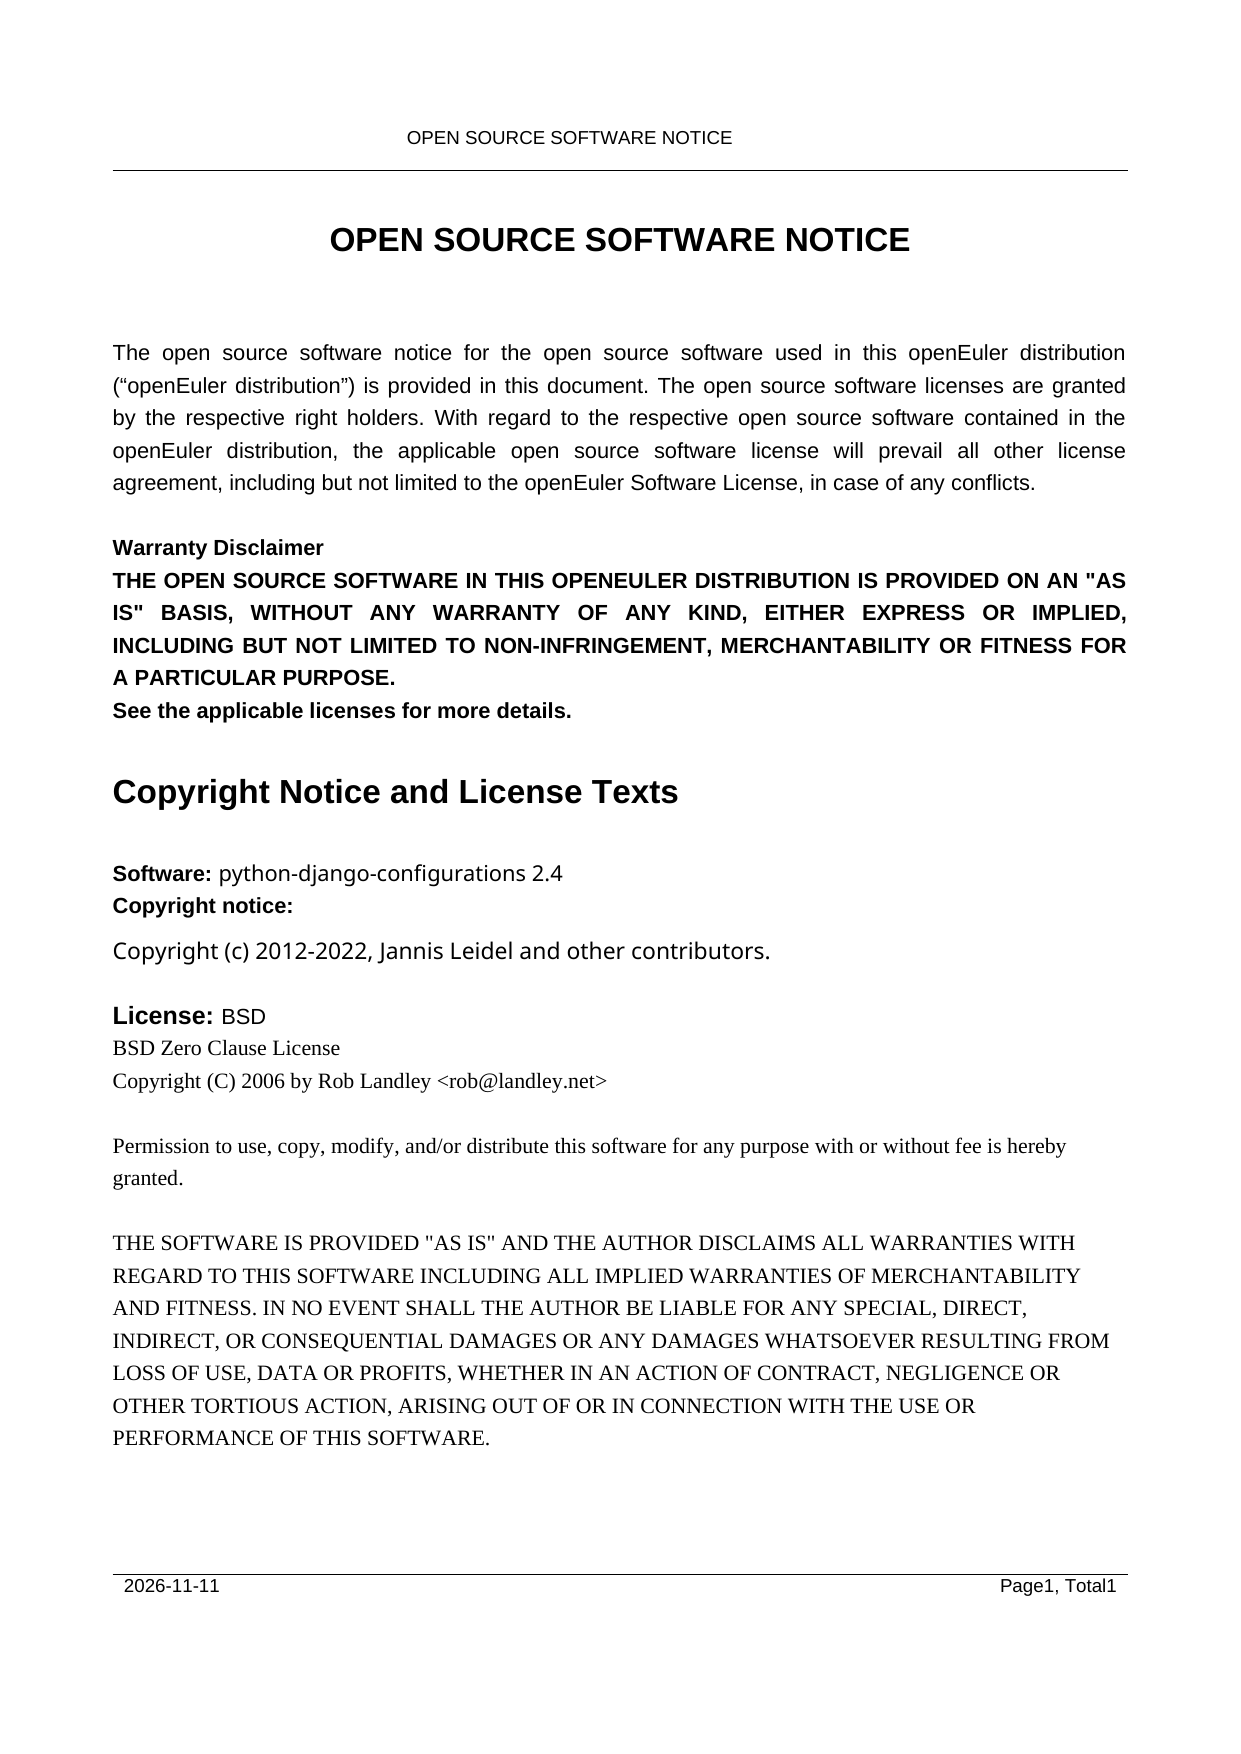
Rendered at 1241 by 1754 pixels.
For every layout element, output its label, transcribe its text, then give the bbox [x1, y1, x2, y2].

text Warranty Disclaimer [112, 531, 1128, 564]
text Copyright (c) 2012-2022, Jannis Leidel and other contributors. [112, 934, 1128, 999]
title Software: python-django-configurations 2.4 [112, 856, 1128, 889]
text Copyright Notice and License Texts [112, 759, 1128, 824]
text THE OPEN SOURCE SOFTWARE IN THIS OPENEULER DISTRIBUTION IS PROVIDED ON AN "AS IS" BASIS, WITHOUT ANY WARRANTY OF ANY KIND, EITHER EXPRESS OR IMPLIED, INCLUDING BUT NOT LIMITED TO NON-INFRINGEMENT, MERCHANTABILITY OR FITNESS FOR A PARTICULAR PURPOSE. See the applicable licenses for more details. [112, 564, 1128, 726]
text BSD Zero Clause License Copyright (C) 2006 by Rob Landley <rob@landley.net> Permission to use, copy, modify, and/or distribute this software for any purpose with or without fee is hereby granted. THE SOFTWARE IS PROVIDED "AS IS" AND THE AUTHOR DISCLAIMS ALL WARRANTIES WITH REGARD TO THIS SOFTWARE INCLUDING ALL IMPLIED WARRANTIES OF MERCHANTABILITY AND FITNESS. IN NO EVENT SHALL THE AUTHOR BE LIABLE FOR ANY SPECIAL, DIRECT, INDIRECT, OR CONSEQUENTIAL DAMAGES OR ANY DAMAGES WHATSOEVER RESULTING FROM LOSS OF USE, DATA OR PROFITS, WHETHER IN AN ACTION OF CONTRACT, NEGLIGENCE OR OTHER TORTIOUS ACTION, ARISING OUT OF OR IN CONNECTION WITH THE USE OR PERFORMANCE OF THIS SOFTWARE. [112, 1031, 1128, 1486]
text License: BSD [112, 999, 1128, 1031]
text Copyright notice: [112, 889, 1128, 921]
text OPEN SOURCE SOFTWARE NOTICE [112, 206, 1128, 271]
text The open source software notice for the open source software used in this openEuler distribution (“openEuler distribution”) is provided in this document. The open source software licenses are granted by the respective right holders. With regard to the respective open source software contained in the openEuler distribution, the applicable open source software license will prevail all other license agreement, including but not limited to the openEuler Software License, in case of any conflicts. [112, 336, 1128, 499]
